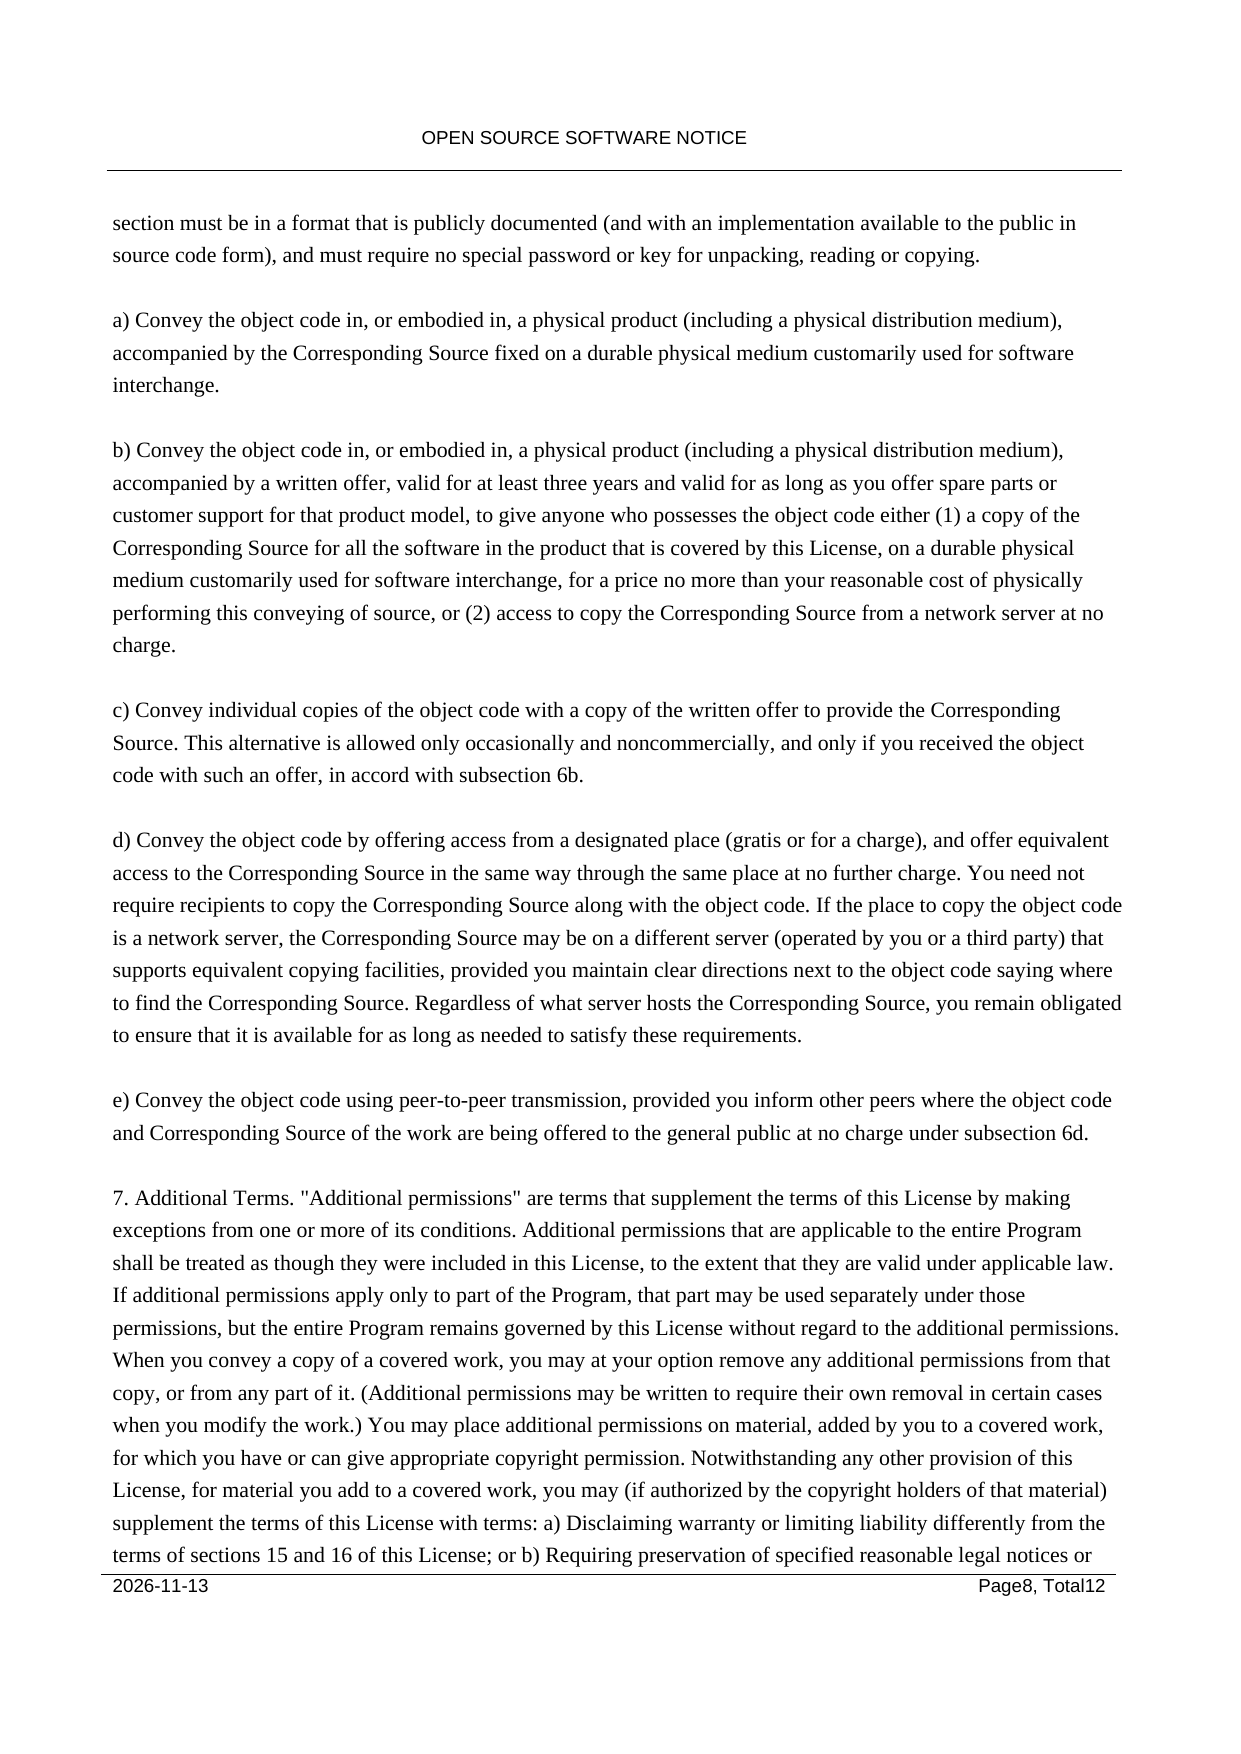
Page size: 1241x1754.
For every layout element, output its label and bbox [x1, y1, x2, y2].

text [112, 206, 1128, 1571]
